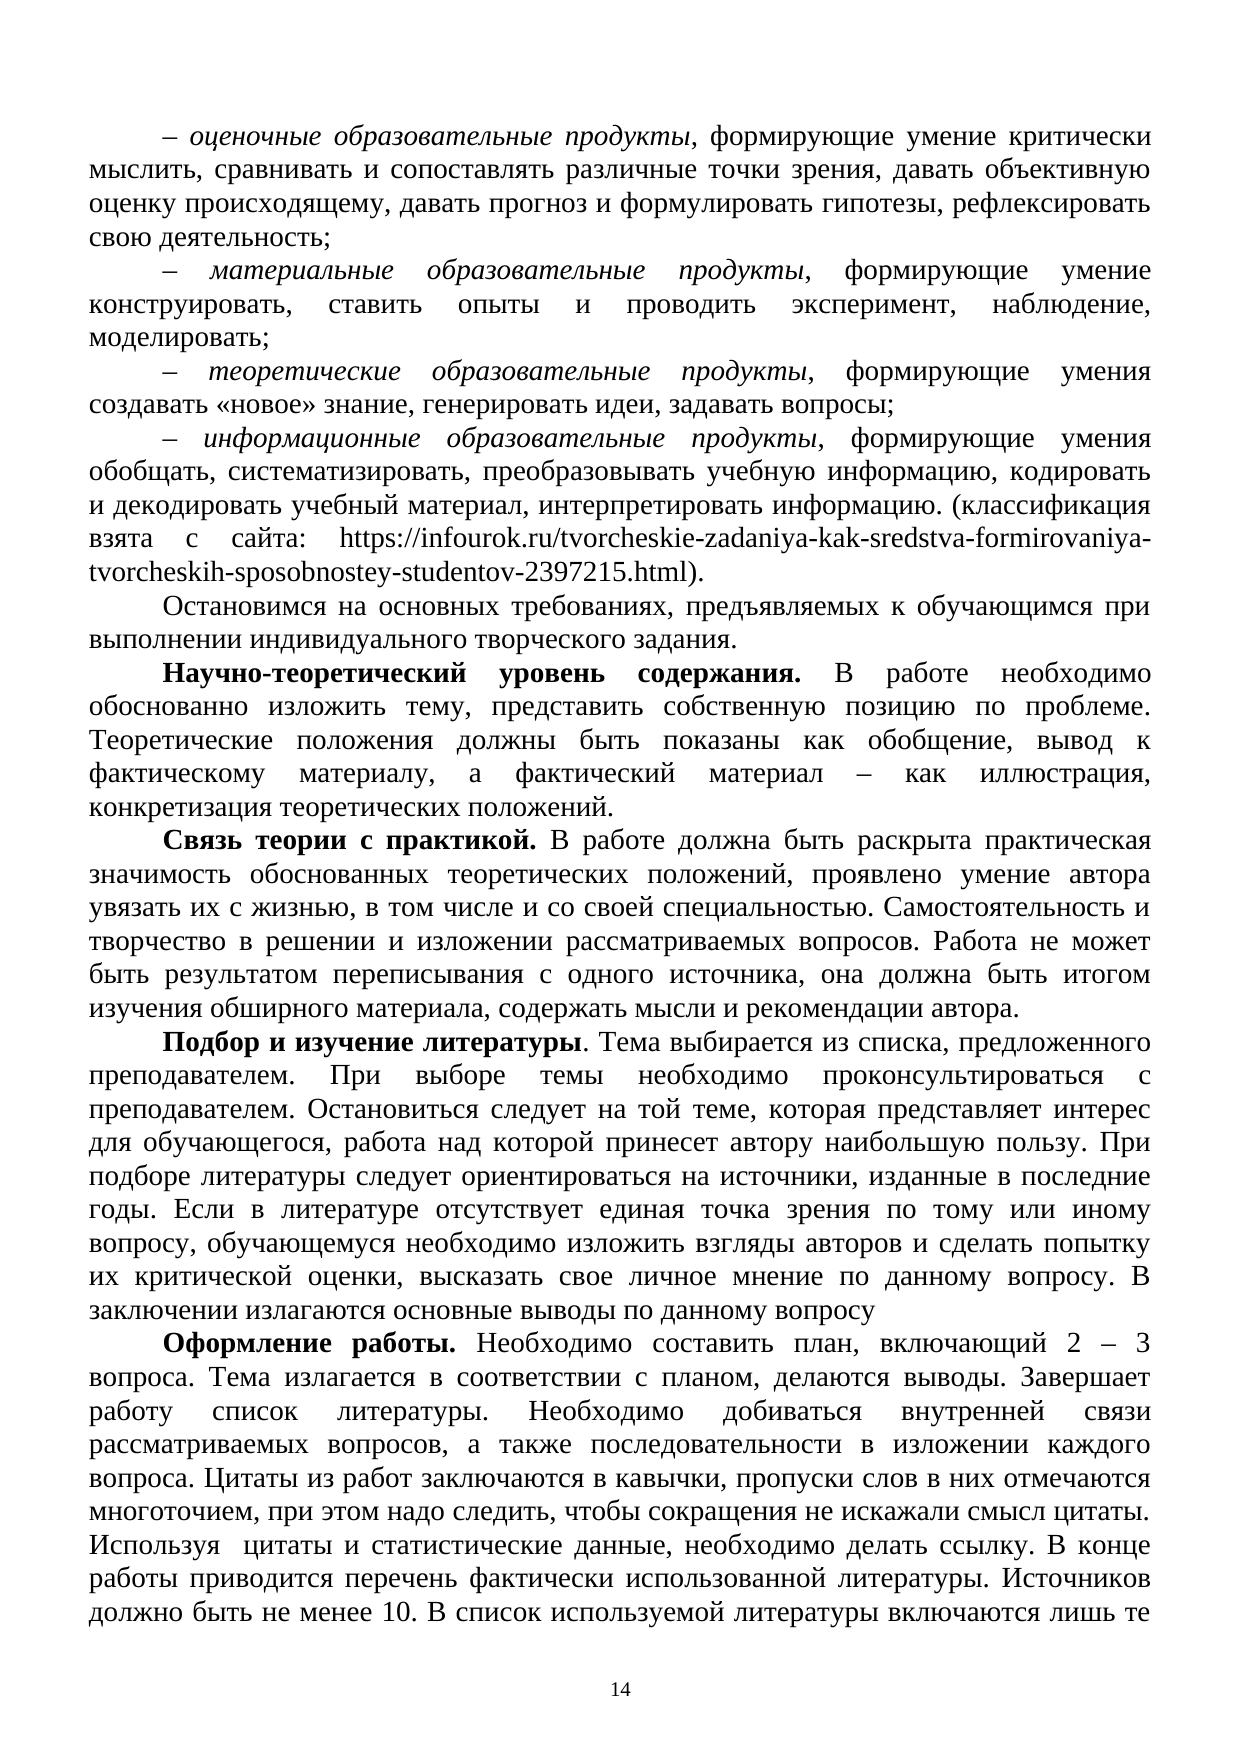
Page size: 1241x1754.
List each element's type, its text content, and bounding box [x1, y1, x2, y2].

text – оценочные образовательные продукты, формирующие умение критически мыслить, сравнивать и сопоставлять различные точки зрения, давать объективную оценку происходящему, давать прогноз и формулировать гипотезы, рефлексировать свою деятельность; [89, 118, 1152, 252]
text – информационные образовательные продукты, формирующие умения обобщать, систематизировать, преобразовывать учебную информацию, кодировать и декодировать учебный материал, интерпретировать информацию. (классификация взята с сайта: https://infourok.ru/tvorcheskie-zadaniya-kak-sredstva-formirovaniya-tvorcheskih-sposobnostey-studentov-2397215.html). [89, 420, 1152, 588]
text Связь теории с практикой. В работе должна быть раскрыта практическая значимость обоснованных теоретических положений, проявлено умение автора увязать их с жизнью, в том числе и со своей специальностью. Самостоятельность и творчество в решении и изложении рассматриваемых вопросов. Работа не может быть результатом переписывания с одного источника, она должна быть итогом изучения обширного материала, содержать мысли и рекомендации автора. [89, 822, 1152, 1024]
text Научно-теоретический уровень содержания. В работе необходимо обоснованно изложить тему, представить собственную позицию по проблеме. Теоретические положения должны быть показаны как обобщение, вывод к фактическому материалу, а фактический материал – как иллюстрация, конкретизация теоретических положений. [89, 655, 1152, 822]
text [89, 1326, 1152, 1627]
text Подбор и изучение литературы. Тема выбирается из списка, предложенного преподавателем. При выборе темы необходимо проконсультироваться с преподавателем. Остановиться следует на той теме, которая представляет интерес для обучающегося, работа над которой принесет автору наибольшую пользу. При подборе литературы следует ориентироваться на источники, изданные в последние годы. Если в литературе отсутствует единая точка зрения по тому или иному вопросу, обучающемуся необходимо изложить взгляды авторов и сделать попытку их критической оценки, высказать свое личное мнение по данному вопросу. В заключении излагаются основные выводы по данному вопросу [89, 1024, 1152, 1326]
text – материальные образовательные продукты, формирующие умение конструировать, ставить опыты и проводить эксперимент, наблюдение, моделировать; [89, 252, 1152, 353]
text Остановимся на основных требованиях, предъявляемых к обучающимся при выполнении индивидуального творческого задания. [89, 588, 1152, 655]
text – теоретические образовательные продукты, формирующие умения создавать «новое» знание, генерировать идеи, задавать вопросы; [89, 353, 1152, 420]
